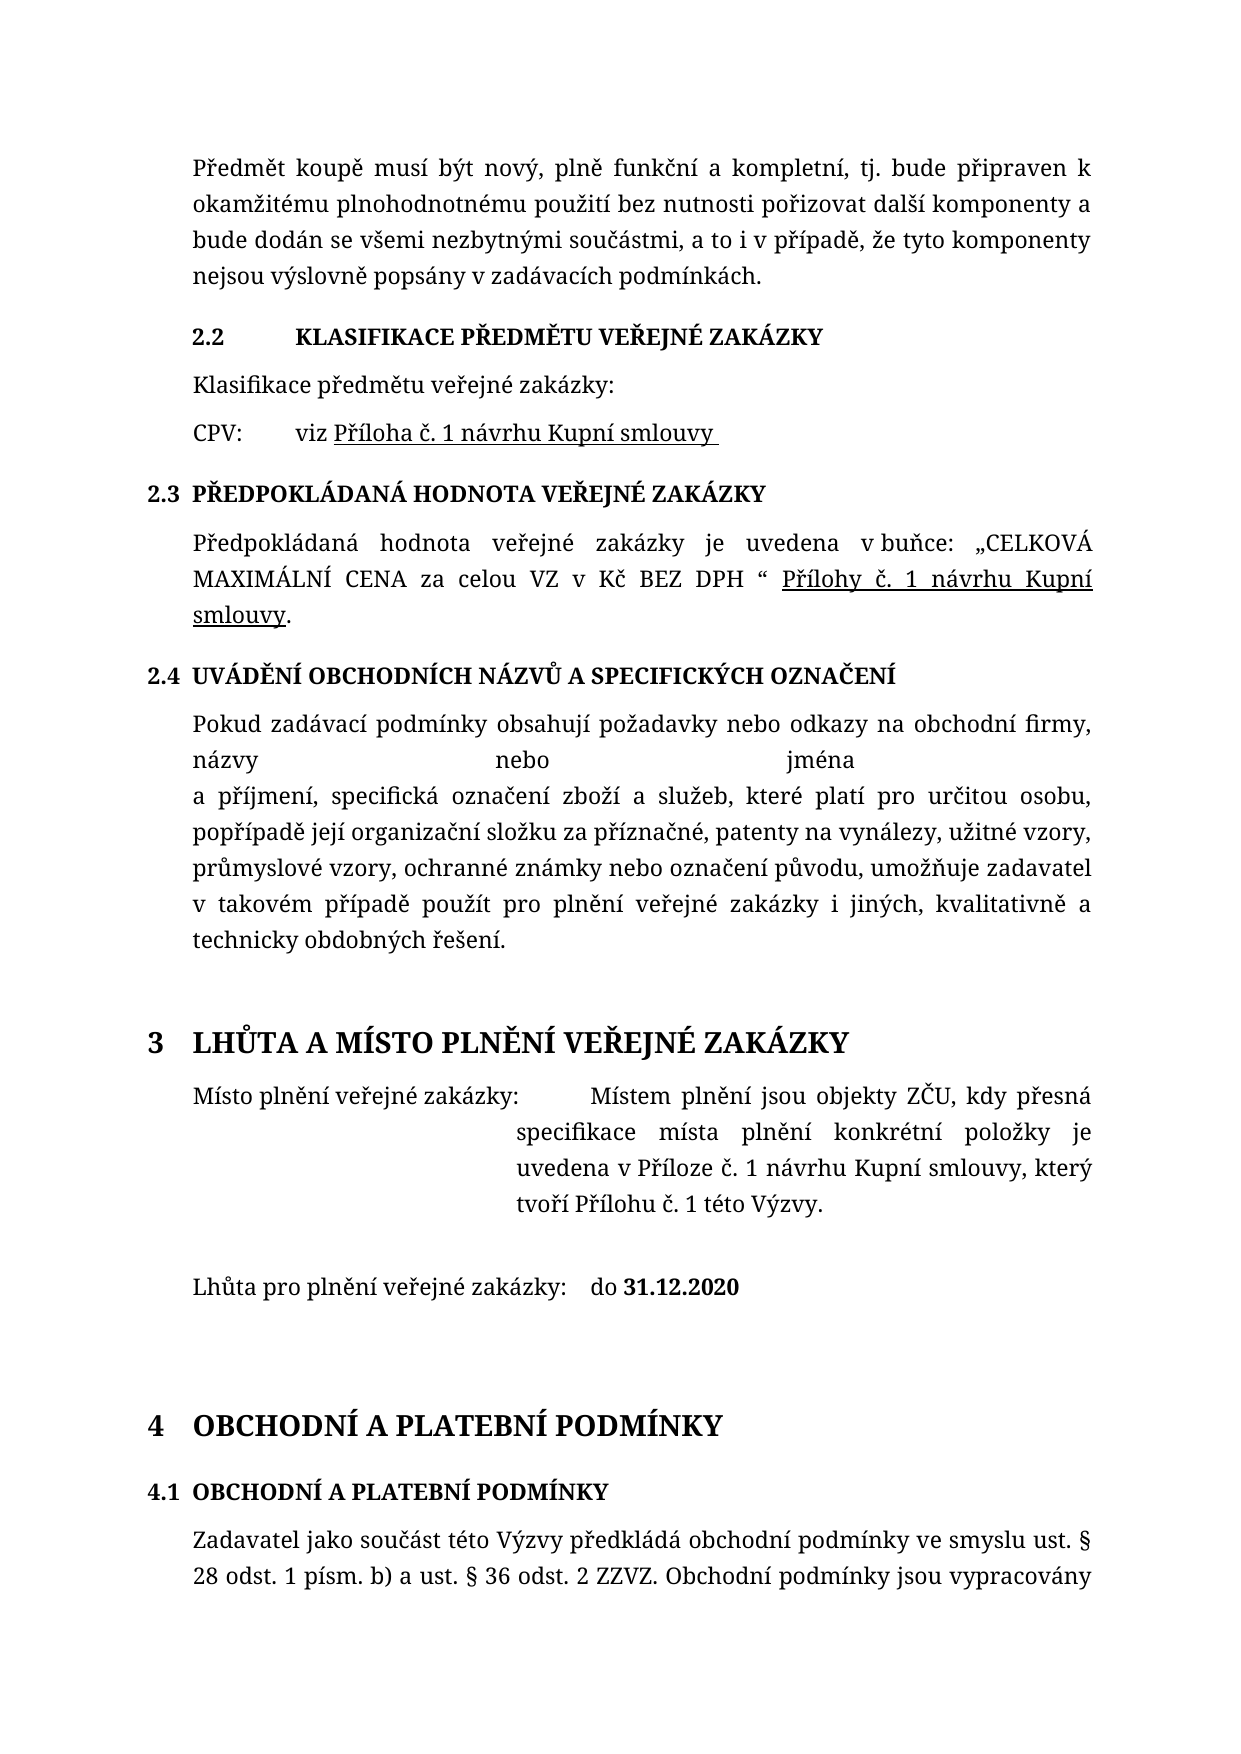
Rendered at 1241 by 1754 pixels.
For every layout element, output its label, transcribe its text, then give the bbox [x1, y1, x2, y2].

text CPV: viz Příloha č. 1 návrhu Kupní smlouvy [193, 417, 1093, 449]
text Lhůta pro plnění veřejné zakázky: do 31.12.2020 [192, 1271, 1093, 1302]
text Předpokládaná hodnota veřejné zakázky je uvedena v buňce: „CELKOVÁ MAXIMÁLNÍ CENA za celou VZ v Kč BEZ DPH “ Přílohy č. 1 návrhu Kupní smlouvy. [193, 527, 1093, 630]
text Pokud zadávací podmínky obsahují požadavky nebo odkazy na obchodní firmy, názvy nebo jména a příjmení, specifická označení zboží a služeb, které platí pro určitou osobu, popřípadě její organizační složku za příznačné, patenty na vynálezy, užitné vzory, průmyslové vzory, ochranné známky nebo označení původu, umožňuje zadavatel v takovém případě použít pro plnění veřejné zakázky i jiných, kvalitativně a technicky obdobných řešení. [192, 708, 1093, 955]
subtitle 4.1 OBCHODNÍ A PLATEBNÍ PODMÍNKY [147, 1476, 1093, 1507]
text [193, 1524, 1093, 1591]
text Předmět koupě musí být nový, plně funkční a kompletní, tj. bude připraven k okamžitému plnohodnotnému použití bez nutnosti pořizovat další komponenty a bude dodán se všemi nezbytnými součástmi, a to i v případě, že tyto komponenty nejsou výslovně popsány v zadávacích podmínkách. [192, 152, 1093, 291]
text Klasifikace předmětu veřejné zakázky: [193, 369, 1093, 400]
text Místo plnění veřejné zakázky: Místem plnění jsou objekty ZČU, kdy přesná specifikace místa plnění konkrétní položky je uvedena v Příloze č. 1 návrhu Kupní smlouvy, který tvoří Přílohu č. 1 této Výzvy. [193, 1080, 1093, 1219]
subtitle 2.3 PŘEDPOKLÁDANÁ HODNOTA VEŘEJNÉ ZAKÁZKY [147, 478, 1093, 509]
subtitle 3 LHŮTA A MÍSTO PLNĚNÍ VEŘEJNÉ ZAKÁZKY [148, 1022, 1093, 1062]
subtitle 2.4 UVÁDĚNÍ OBCHODNÍCH NÁZVŮ A SPECIFICKÝCH OZNAČENÍ [147, 659, 1093, 691]
subtitle 2.2 KLASIFIKACE PŘEDMĚTU VEŘEJNÉ ZAKÁZKY [192, 321, 1093, 352]
subtitle 4 OBCHODNÍ A PLATEBNÍ PODMÍNKY [148, 1405, 1093, 1444]
